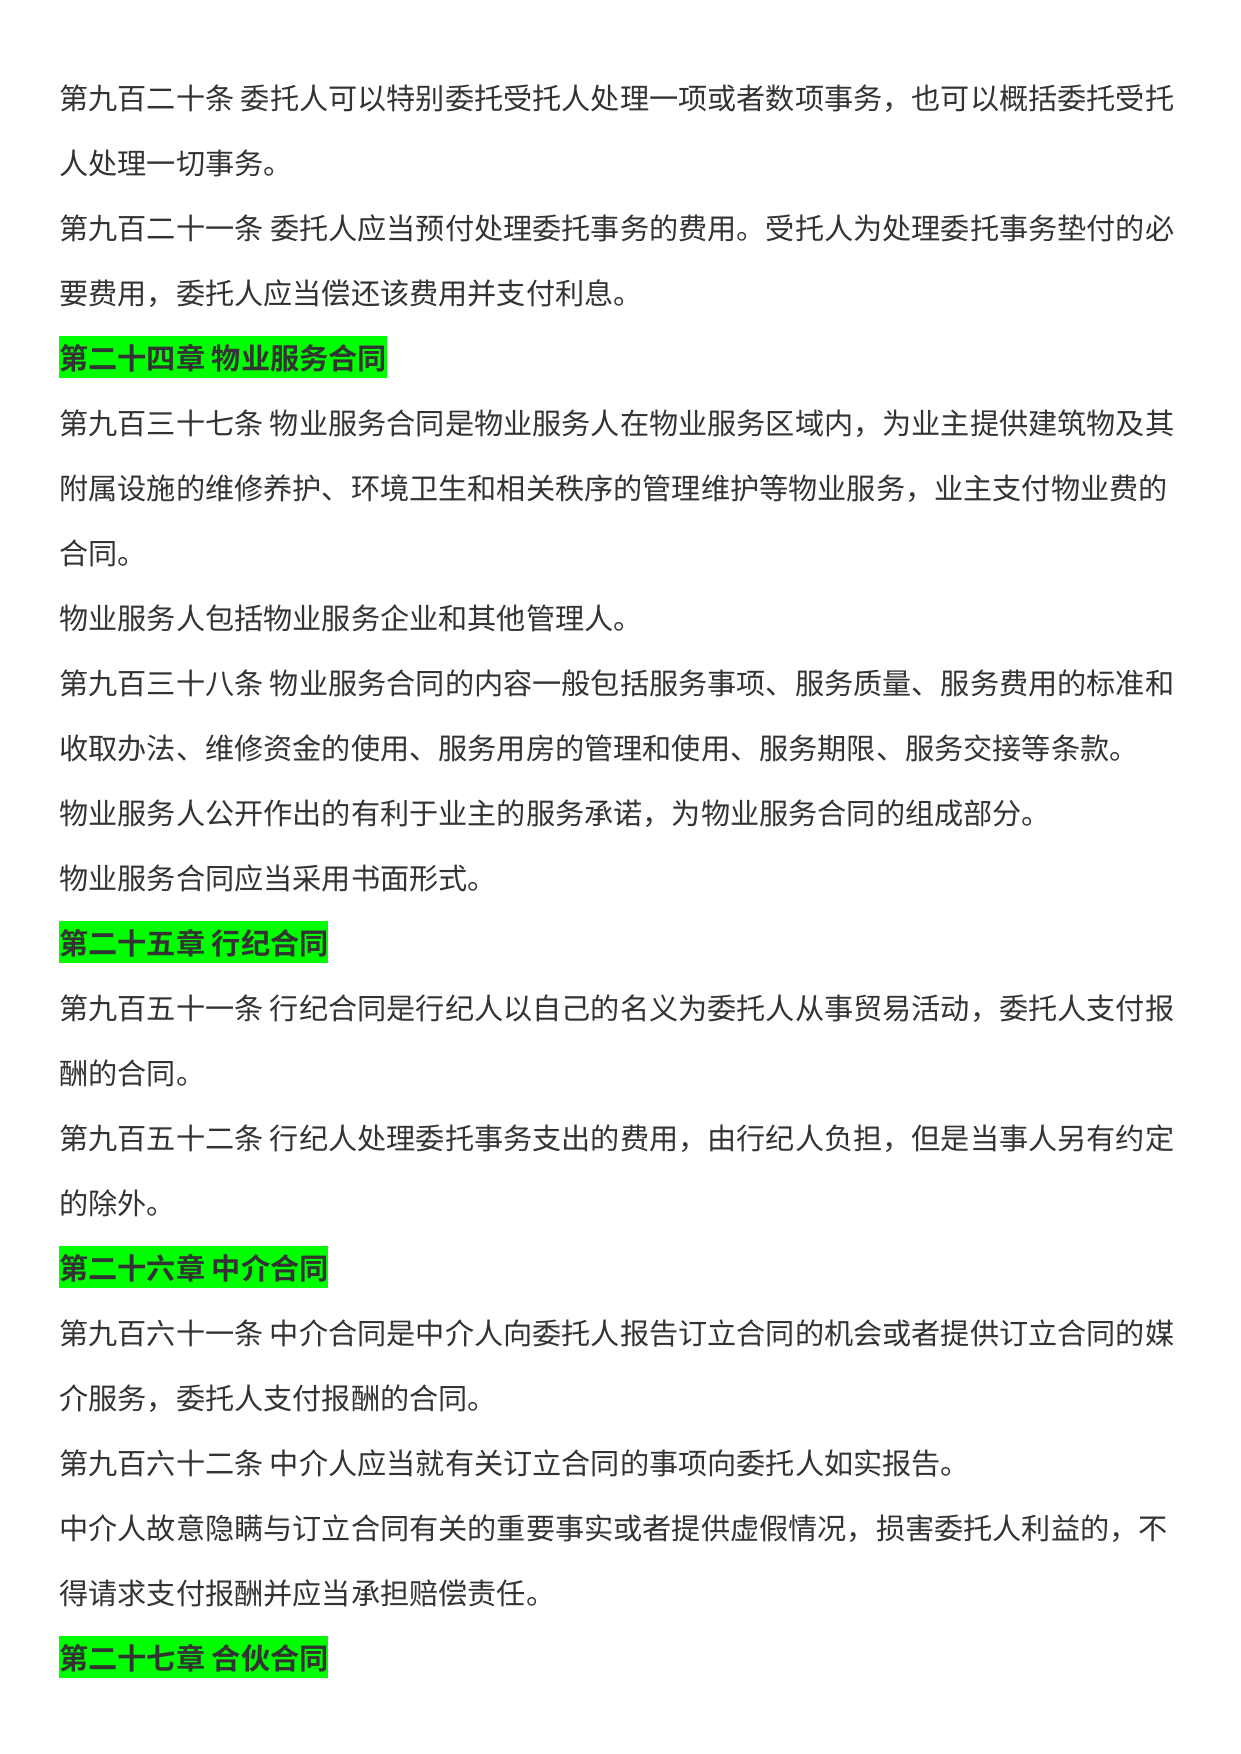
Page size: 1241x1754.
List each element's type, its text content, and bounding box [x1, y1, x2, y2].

text 第二十七章 合伙合同 [59, 1624, 1181, 1689]
text 第九百二十一条 委托人应当预付处理委托事务的费用。受托人为处理委托事务垫付的必要费用，委托人应当偿还该费用并支付利息。 [59, 194, 1181, 324]
text 第九百三十七条 物业服务合同是物业服务人在物业服务区域内，为业主提供建筑物及其附属设施的维修养护、环境卫生和相关秩序的管理维护等物业服务，业主支付物业费的合同。 [59, 389, 1181, 584]
text 物业服务人公开作出的有利于业主的服务承诺，为物业服务合同的组成部分。 [59, 779, 1181, 844]
text 第九百五十二条 行纪人处理委托事务支出的费用，由行纪人负担，但是当事人另有约定的除外。 [59, 1104, 1181, 1234]
text 第九百六十一条 中介合同是中介人向委托人报告订立合同的机会或者提供订立合同的媒介服务，委托人支付报酬的合同。 [59, 1299, 1181, 1429]
text 第九百三十八条 物业服务合同的内容一般包括服务事项、服务质量、服务费用的标准和收取办法、维修资金的使用、服务用房的管理和使用、服务期限、服务交接等条款。 [59, 649, 1181, 779]
text 第九百五十一条 行纪合同是行纪人以自己的名义为委托人从事贸易活动，委托人支付报酬的合同。 [59, 974, 1181, 1104]
text 物业服务合同应当采用书面形式。 [59, 844, 1181, 909]
text 第九百二十条 委托人可以特别委托受托人处理一项或者数项事务，也可以概括委托受托人处理一切事务。 [59, 64, 1181, 194]
text 物业服务人包括物业服务企业和其他管理人。 [59, 584, 1181, 649]
text 第九百六十二条 中介人应当就有关订立合同的事项向委托人如实报告。 [59, 1429, 1181, 1494]
text 第二十五章 行纪合同 [59, 909, 1181, 974]
text 第二十六章 中介合同 [59, 1234, 1181, 1299]
text 第二十四章 物业服务合同 [59, 324, 1181, 389]
text 中介人故意隐瞒与订立合同有关的重要事实或者提供虚假情况，损害委托人利益的，不得请求支付报酬并应当承担赔偿责任。 [59, 1494, 1181, 1624]
